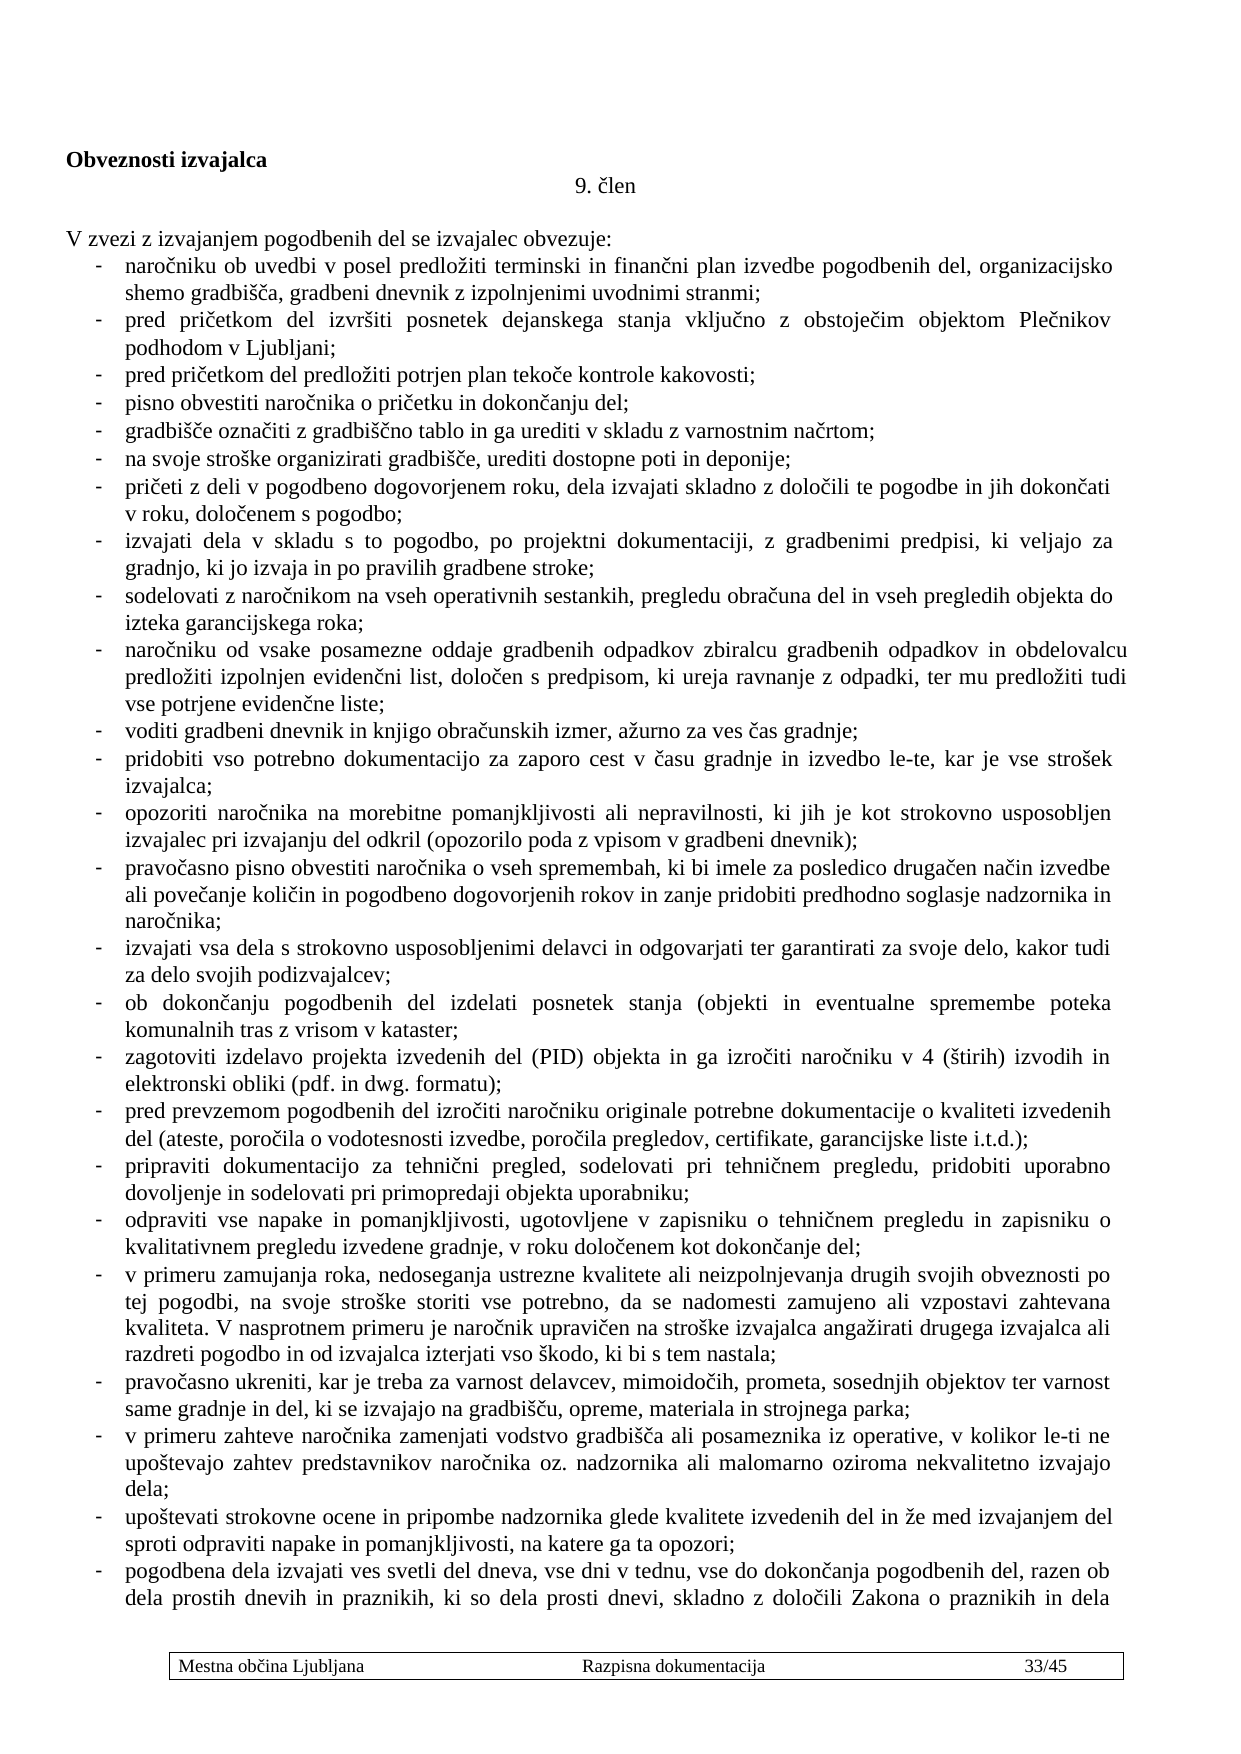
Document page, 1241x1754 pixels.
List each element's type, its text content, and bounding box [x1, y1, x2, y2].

list opozoriti naročnika na morebitne pomanjkljivosti ali nepravilnosti, ki jih je kot strokovno usposobljen izvajalec pri izvajanju del odkril (opozorilo poda z vpisom v gradbeni dnevnik); [95, 798, 1112, 853]
list ob dokončanju pogodbenih del izdelati posnetek stanja (objekti in eventualne spremembe poteka komunalnih tras z vrisom v kataster; [95, 988, 1112, 1042]
list 9. člen [66, 172, 1145, 198]
list odpraviti vse napake in pomanjkljivosti, ugotovljene v zapisniku o tehničnem pregledu in zapisniku o kvalitativnem pregledu izvedene gradnje, v roku določenem kot dokončanje del; [95, 1205, 1112, 1260]
list pripraviti dokumentacijo za tehnični pregled, sodelovati pri tehničnem pregledu, pridobiti uporabno dovoljenje in sodelovati pri primopredaji objekta uporabniku; [95, 1151, 1112, 1205]
list pričeti z deli v pogodbeno dogovorjenem roku, dela izvajati skladno z določili te pogodbe in jih dokončati v roku, določenem s pogodbo; [95, 472, 1112, 526]
list pred prevzemom pogodbenih del izročiti naročniku originale potrebne dokumentacije o kvaliteti izvedenih del (ateste, poročila o vodotesnosti izvedbe, poročila pregledov, certifikate, garancijske liste i.t.d.); [95, 1097, 1112, 1151]
list pravočasno pisno obvestiti naročnika o vseh spremembah, ki bi imele za posledico drugačen način izvedbe ali povečanje količin in pogodbeno dogovorjenih rokov in zanje pridobiti predhodno soglasje nadzornika in naročnika; [95, 853, 1112, 933]
list na svoje stroške organizirati gradbišče, urediti dostopne poti in deponije; [95, 444, 1112, 472]
list pravočasno ukreniti, kar je treba za varnost delavcev, mimoidočih, prometa, sosednjih objektov ter varnost same gradnje in del, ki se izvajajo na gradbišču, opreme, materiala in strojnega parka; [95, 1367, 1112, 1421]
list zagotoviti izdelavo projekta izvedenih del (PID) objekta in ga izročiti naročniku v 4 (štirih) izvodih in elektronski obliki (pdf. in dwg. formatu); [95, 1042, 1112, 1097]
list gradbišče označiti z gradbiščno tablo in ga urediti v skladu z varnostnim načrtom; [95, 416, 1115, 444]
list v primeru zamujanja roka, nedoseganja ustrezne kvalitete ali neizpolnjevanja drugih svojih obveznosti po tej pogodbi, na svoje stroške storiti vse potrebno, da se nadomesti zamujeno ali vzpostavi zahtevana kvaliteta. V nasprotnem primeru je naročnik upravičen na stroške izvajalca angažirati drugega izvajalca ali razdreti pogodbo in od izvajalca izterjati vso škodo, ki bi s tem nastala; [95, 1260, 1112, 1367]
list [95, 1556, 1112, 1611]
list pred pričetkom del izvršiti posnetek dejanskega stanja vključno z obstoječim objektom Plečnikov podhodom v Ljubljani; [95, 306, 1112, 360]
list pridobiti vso potrebno dokumentacijo za zaporo cest v času gradnje in izvedbo le-te, kar je vse strošek izvajalca; [95, 744, 1115, 798]
list naročniku ob uvedbi v posel predložiti terminski in finančni plan izvedbe pogodbenih del, organizacijsko shemo gradbišča, gradbeni dnevnik z izpolnjenimi uvodnimi stranmi; [95, 251, 1115, 306]
list v primeru zahteve naročnika zamenjati vodstvo gradbišča ali posameznika iz operative, v kolikor le-ti ne upoštevajo zahtev predstavnikov naročnika oz. nadzornika ali malomarno oziroma nekvalitetno izvajajo dela; [95, 1421, 1112, 1502]
list upoštevati strokovne ocene in pripombe nadzornika glede kvalitete izvedenih del in že med izvajanjem del sproti odpraviti napake in pomanjkljivosti, na katere ga ta opozori; [95, 1502, 1115, 1556]
list izvajati vsa dela s strokovno usposobljenimi delavci in odgovarjati ter garantirati za svoje delo, kakor tudi za delo svojih podizvajalcev; [95, 933, 1112, 988]
list pred pričetkom del predložiti potrjen plan tekoče kontrole kakovosti; [95, 360, 1112, 388]
list voditi gradbeni dnevnik in knjigo obračunskih izmer, ažurno za ves čas gradnje; [95, 716, 1112, 744]
list pisno obvestiti naročnika o pričetku in dokončanju del; [95, 388, 1112, 416]
list naročniku od vsake posamezne oddaje gradbenih odpadkov zbiralcu gradbenih odpadkov in obdelovalcu predložiti izpolnjen evidenčni list, določen s predpisom, ki ureja ravnanje z odpadki, ter mu predložiti tudi vse potrjene evidenčne liste; [95, 635, 1129, 716]
text Obveznosti izvajalca [66, 146, 1145, 172]
list izvajati dela v skladu s to pogodbo, po projektni dokumentaciji, z gradbenimi predpisi, ki veljajo za gradnjo, ki jo izvaja in po pravilih gradbene stroke; [95, 526, 1115, 581]
text V zvezi z izvajanjem pogodbenih del se izvajalec obvezuje: [66, 225, 1115, 251]
list sodelovati z naročnikom na vseh operativnih sestankih, pregledu obračuna del in vseh pregledih objekta do izteka garancijskega roka; [95, 581, 1115, 635]
